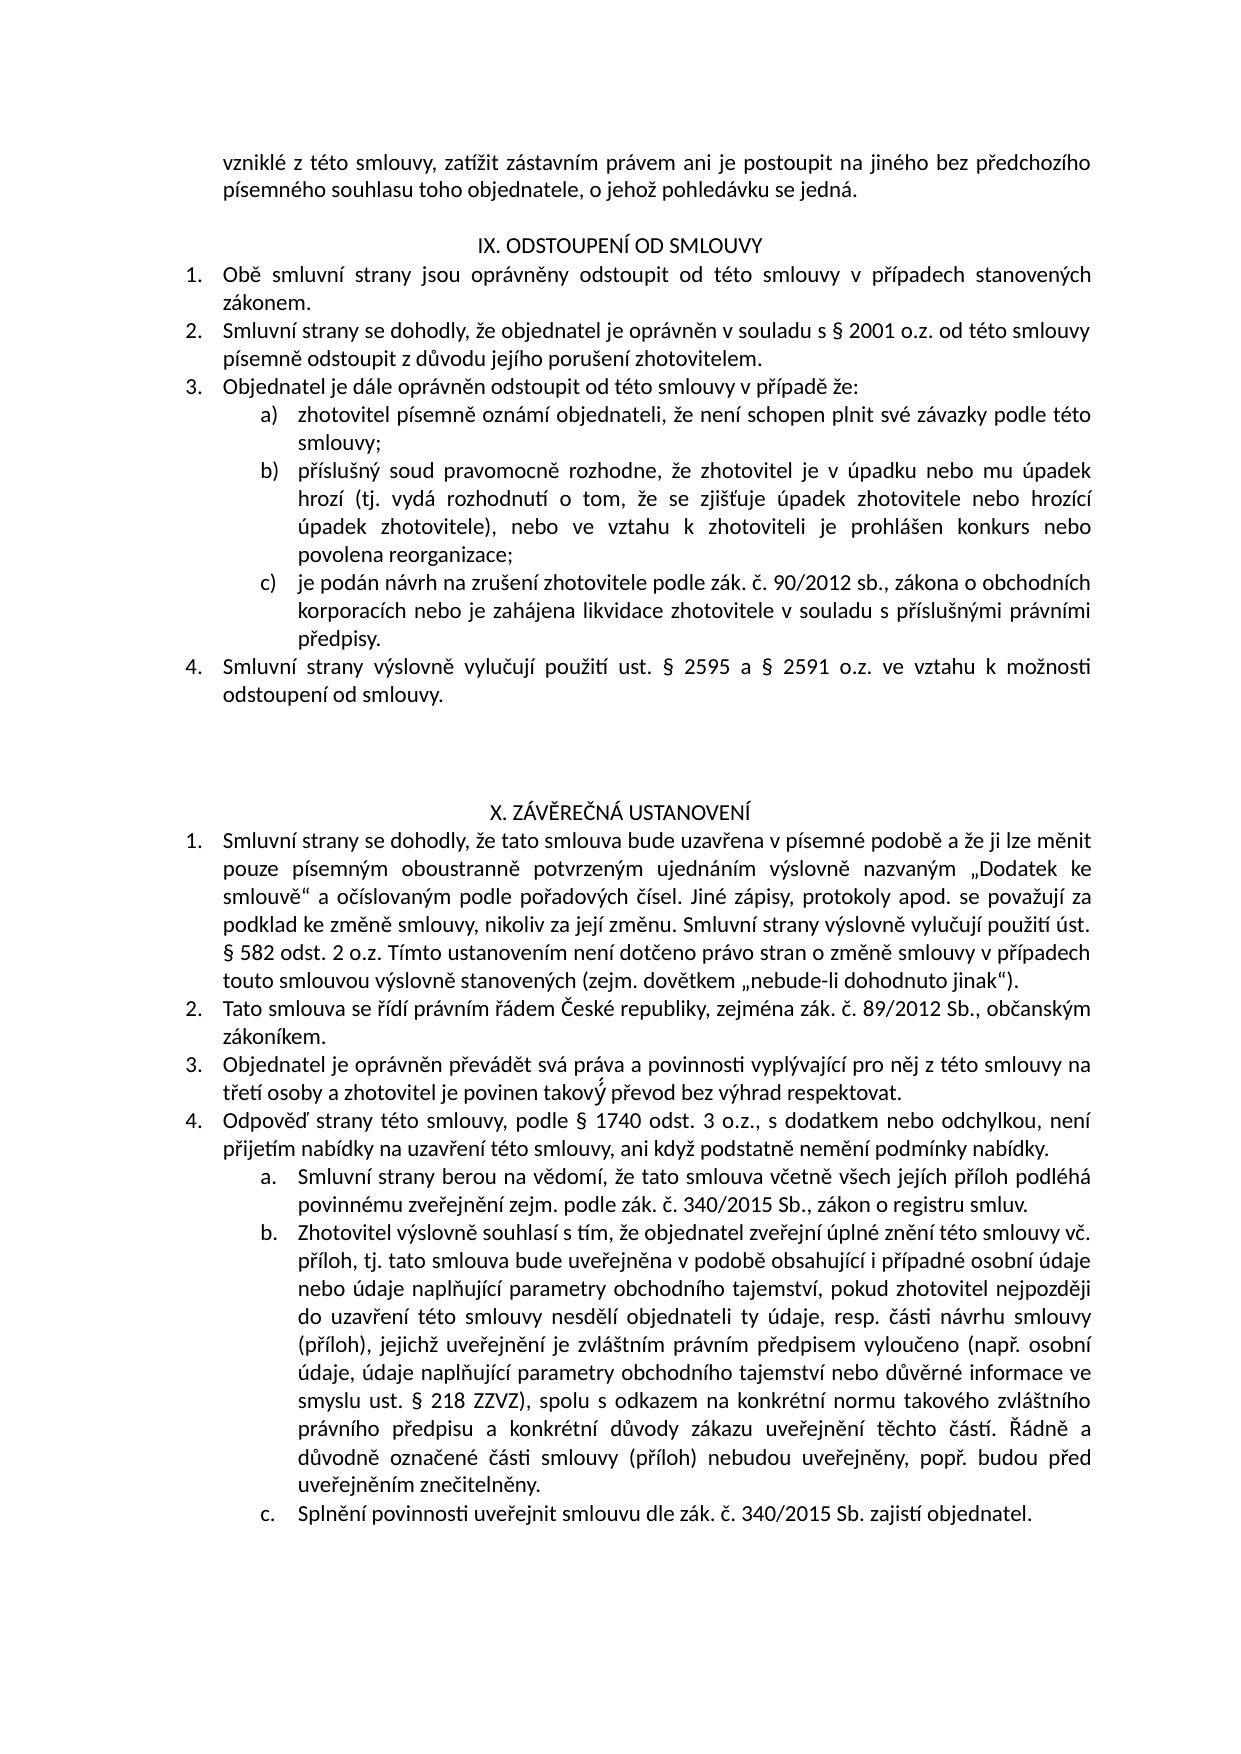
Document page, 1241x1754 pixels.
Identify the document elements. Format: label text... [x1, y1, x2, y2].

list Smluvní strany se dohodly, že tato smlouva bude uzavřena v písemné podobě a že ji lze měnit pouze písemným oboustranně potvrzeným ujednáním výslovně nazvaným „Dodatek ke smlouvě“ a očíslovaným podle pořadových čísel. Jiné zápisy, protokoly apod. se považují za podklad ke změně smlouvy, nikoliv za její změnu. Smluvní strany výslovně vylučují použití úst. § 582 odst. 2 o.z. Tímto ustanovením není dotčeno právo stran o změně smlouvy v případech touto smlouvou výslovně stanovených (zejm. dovětkem „nebude-li dohodnuto jinak“). [185, 826, 1093, 994]
list Zhotovitel výslovně souhlasí s tím, že objednatel zveřejní úplné znění této smlouvy vč. příloh, tj. tato smlouva bude uveřejněna v podobě obsahující i případné osobní údaje nebo údaje naplňující parametry obchodního tajemství, pokud zhotovitel nejpozději do uzavření této smlouvy nesdělí objednateli ty údaje, resp. části návrhu smlouvy (příloh), jejichž uveřejnění je zvláštním právním předpisem vyloučeno (např. osobní údaje, údaje naplňující parametry obchodního tajemství nebo důvěrné informace ve smyslu ust. § 218 ZZVZ), spolu s odkazem na konkrétní normu takového zvláštního právního předpisu a konkrétní důvody zákazu uveřejnění těchto částí. Řádně a důvodně označené části smlouvy (příloh) nebudou uveřejněny, popř. budou před uveřejněním znečitelněny. [260, 1218, 1093, 1499]
list Tato smlouva se řídí právním řádem České republiky, zejména zák. č. 89/2012 Sb., občanským zákoníkem. [185, 994, 1093, 1050]
text IX. ODSTOUPENÍ OD SMLOUVY [148, 232, 1093, 260]
list Objednatel je oprávněn převádět svá práva a povinnosti vyplývající pro něj z této smlouvy na třetí osoby a zhotovitel je povinen takový́ převod bez výhrad respektovat. [185, 1050, 1093, 1106]
list Obě smluvní strany jsou oprávněny odstoupit od této smlouvy v případech stanovených zákonem. [185, 260, 1093, 316]
list je podán návrh na zrušení zhotovitele podle zák. č. 90/2012 sb., zákona o obchodních korporacích nebo je zahájena likvidace zhotovitele v souladu s příslušnými právními předpisy. [260, 568, 1093, 652]
list Smluvní strany výslovně vylučují použití ust. § 2595 a § 2591 o.z. ve vztahu k možnosti odstoupení od smlouvy. [185, 652, 1093, 708]
list Objednatel je dále oprávněn odstoupit od této smlouvy v případě že: [185, 372, 1093, 400]
list Smluvní strany berou na vědomí, že tato smlouva včetně všech jejích příloh podléhá povinnému zveřejnění zejm. podle zák. č. 340/2015 Sb., zákon o registru smluv. [260, 1162, 1093, 1218]
list zhotovitel písemně oznámí objednateli, že není schopen plnit své závazky podle této smlouvy; [260, 400, 1093, 456]
list Odpověď strany této smlouvy, podle § 1740 odst. 3 o.z., s dodatkem nebo odchylkou, není přijetím nabídky na uzavření této smlouvy, ani když podstatně nemění podmínky nabídky. [185, 1106, 1093, 1162]
list příslušný soud pravomocně rozhodne, že zhotovitel je v úpadku nebo mu úpadek hrozí (tj. vydá rozhodnutí o tom, že se zjišťuje úpadek zhotovitele nebo hrozící úpadek zhotovitele), nebo ve vztahu k zhotoviteli je prohlášen konkurs nebo povolena reorganizace; [260, 456, 1093, 568]
list Smluvní strany se dohodly, že objednatel je oprávněn v souladu s § 2001 o.z. od této smlouvy písemně odstoupit z důvodu jejího porušení zhotovitelem. [185, 316, 1093, 372]
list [185, 148, 1093, 204]
list Splnění povinnosti uveřejnit smlouvu dle zák. č. 340/2015 Sb. zajistí objednatel. [260, 1499, 1093, 1527]
text X. ZÁVĚREČNÁ USTANOVENÍ [148, 798, 1093, 826]
